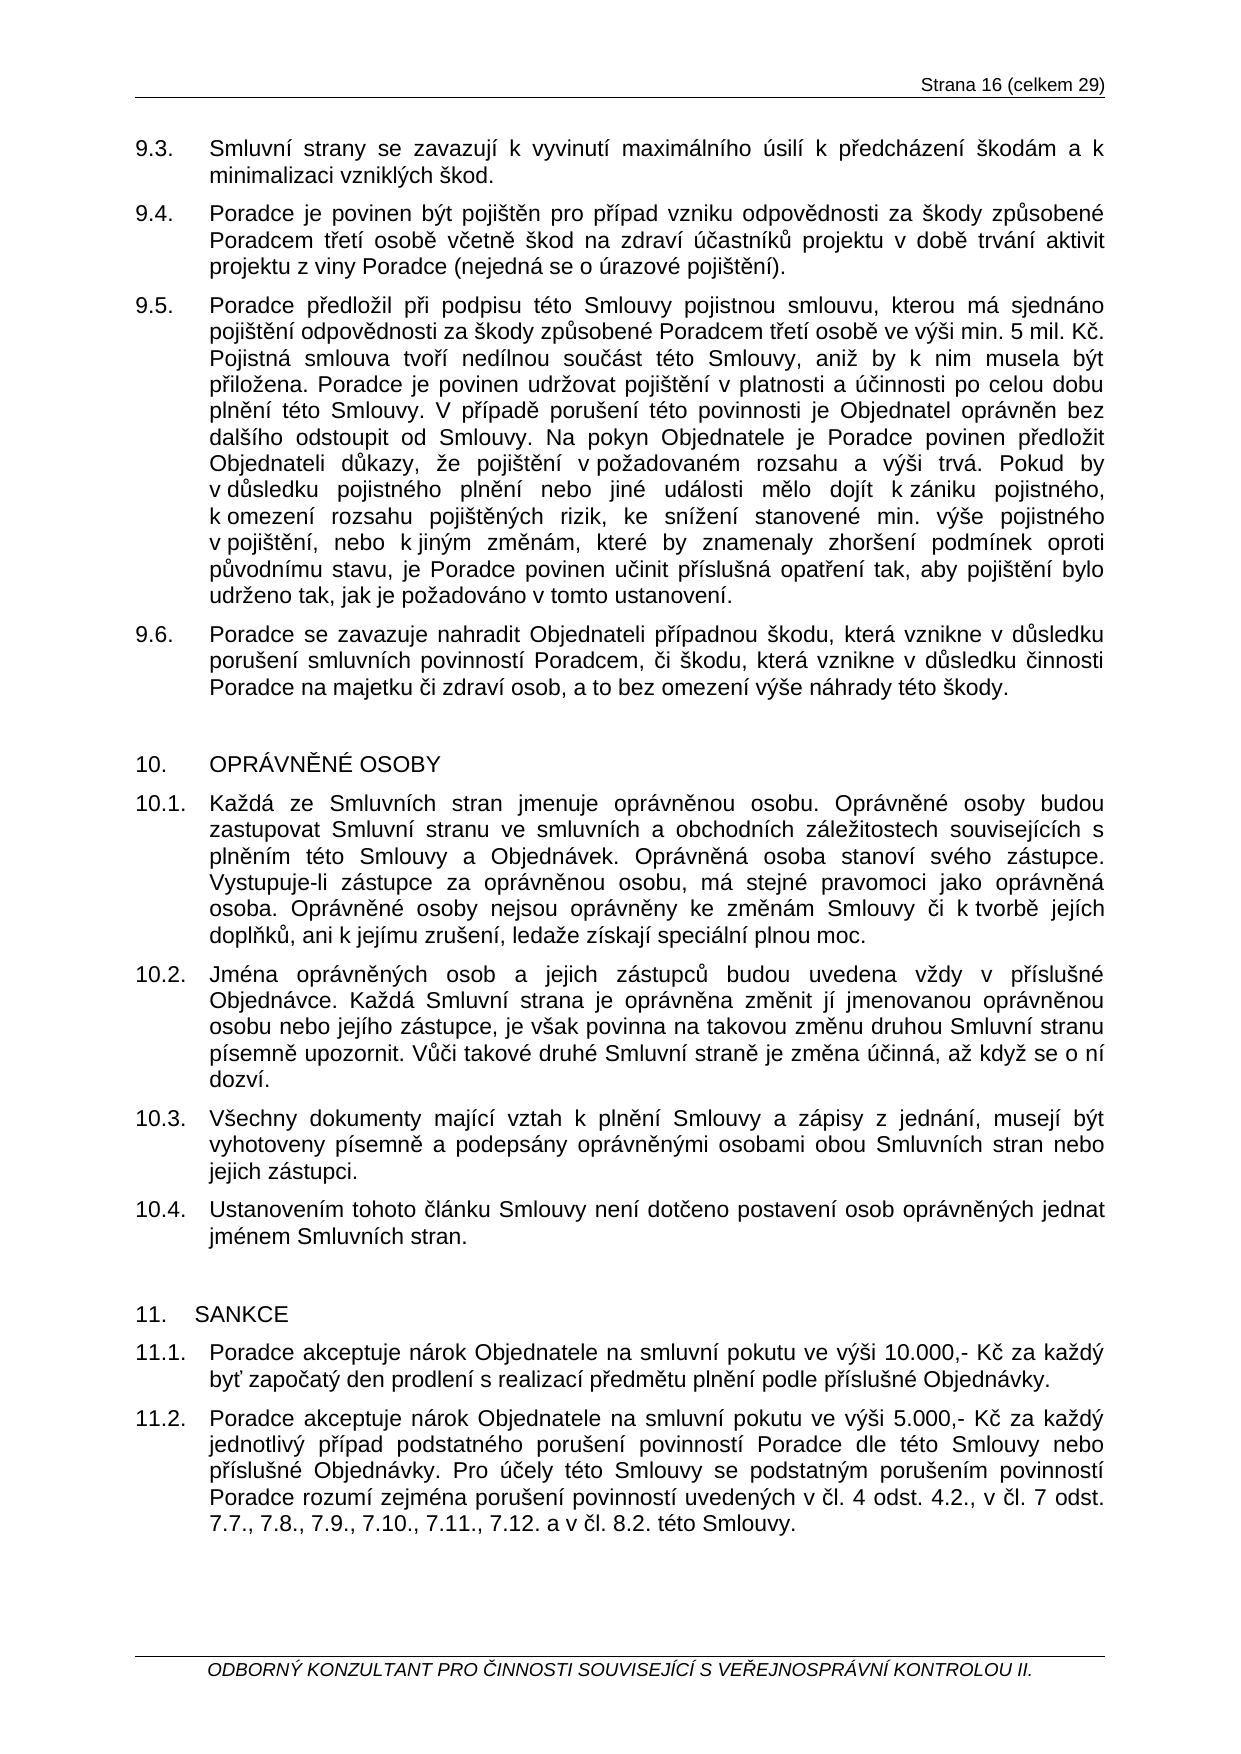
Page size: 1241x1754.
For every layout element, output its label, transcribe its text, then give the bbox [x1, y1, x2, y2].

subtitle 10.1. Každá ze Smluvních stran jmenuje oprávněnou osobu. Oprávněné osoby budou zastupovat Smluvní stranu ve smluvních a obchodních záležitostech souvisejících s plněním této Smlouvy a Objednávek. Oprávněná osoba stanoví svého zástupce. Vystupuje-li zástupce za oprávněnou osobu, má stejné pravomoci jako oprávněná osoba. Oprávněné osoby nejsou oprávněny ke změnám Smlouvy či k tvorbě jejích doplňků, ani k jejímu zrušení, ledaže získají speciální plnou moc. [135, 790, 1105, 948]
subtitle 10. Oprávněné osoby [135, 751, 1105, 777]
subtitle 11. sankce [135, 1301, 1107, 1327]
text 9.4. Poradce je povinen být pojištěn pro případ vzniku odpovědnosti za škody způsobené Poradcem třetí osobě včetně škod na zdraví účastníků projektu v době trvání aktivit projektu z viny Poradce (nejedná se o úrazové pojištění). [135, 200, 1105, 279]
subtitle 9.3. Smluvní strany se zavazují k vyvinutí maximálního úsilí k předcházení škodám a k minimalizaci vzniklých škod. [135, 135, 1105, 188]
text 9.6. Poradce se zavazuje nahradit Objednateli případnou škodu, která vznikne v důsledku porušení smluvních povinností Poradcem, či škodu, která vznikne v důsledku činnosti Poradce na majetku či zdraví osob, a to bez omezení výše náhrady této škody. [135, 621, 1105, 700]
subtitle 10.4. Ustanovením tohoto článku Smlouvy není dotčeno postavení osob oprávněných jednat jménem Smluvních stran. [135, 1196, 1105, 1249]
subtitle 10.3. Všechny dokumenty mající vztah k plnění Smlouvy a zápisy z jednání, musejí být vyhotoveny písemně a podepsány oprávněnými osobami obou Smluvních stran nebo jejich zástupci. [135, 1105, 1105, 1184]
text 11.2. Poradce akceptuje nárok Objednatele na smluvní pokutu ve výši 5.000,- Kč za každý jednotlivý případ podstatného porušení povinností Poradce dle této Smlouvy nebo příslušné Objednávky. Pro účely této Smlouvy se podstatným porušením povinností Poradce rozumí zejména porušení povinností uvedených v čl. 4 odst. 4.2., v čl. 7 odst. 7.7., 7.8., 7.9., 7.10., 7.11., 7.12. a v čl. 8.2. této Smlouvy. [135, 1404, 1105, 1536]
text 9.5. Poradce předložil při podpisu této Smlouvy pojistnou smlouvu, kterou má sjednáno pojištění odpovědnosti za škody způsobené Poradcem třetí osobě ve výši min. 5 mil. Kč. Pojistná smlouva tvoří nedílnou součást této Smlouvy, aniž by k nim musela být přiložena. Poradce je povinen udržovat pojištění v platnosti a účinnosti po celou dobu plnění této Smlouvy. V případě porušení této povinnosti je Objednatel oprávněn bez dalšího odstoupit od Smlouvy. Na pokyn Objednatele je Poradce povinen předložit Objednateli důkazy, že pojištění v požadovaném rozsahu a výši trvá. Pokud by v důsledku pojistného plnění nebo jiné události mělo dojít k zániku pojistného, k omezení rozsahu pojištěných rizik, ke snížení stanovené min. výše pojistného v pojištění, nebo k jiným změnám, které by znamenaly zhoršení podmínek oproti původnímu stavu, je Poradce povinen učinit příslušná opatření tak, aby pojištění bylo udrženo tak, jak je požadováno v tomto ustanovení. [135, 292, 1105, 608]
text 11.1. Poradce akceptuje nárok Objednatele na smluvní pokutu ve výši 10.000,- Kč za každý byť započatý den prodlení s realizací předmětu plnění podle příslušné Objednávky. [135, 1339, 1105, 1392]
subtitle 10.2. Jména oprávněných osob a jejich zástupců budou uvedena vždy v příslušné Objednávce. Každá Smluvní strana je oprávněna změnit jí jmenovanou oprávněnou osobu nebo jejího zástupce, je však povinna na takovou změnu druhou Smluvní stranu písemně upozornit. Vůči takové druhé Smluvní straně je změna účinná, až když se o ní dozví. [135, 961, 1105, 1092]
